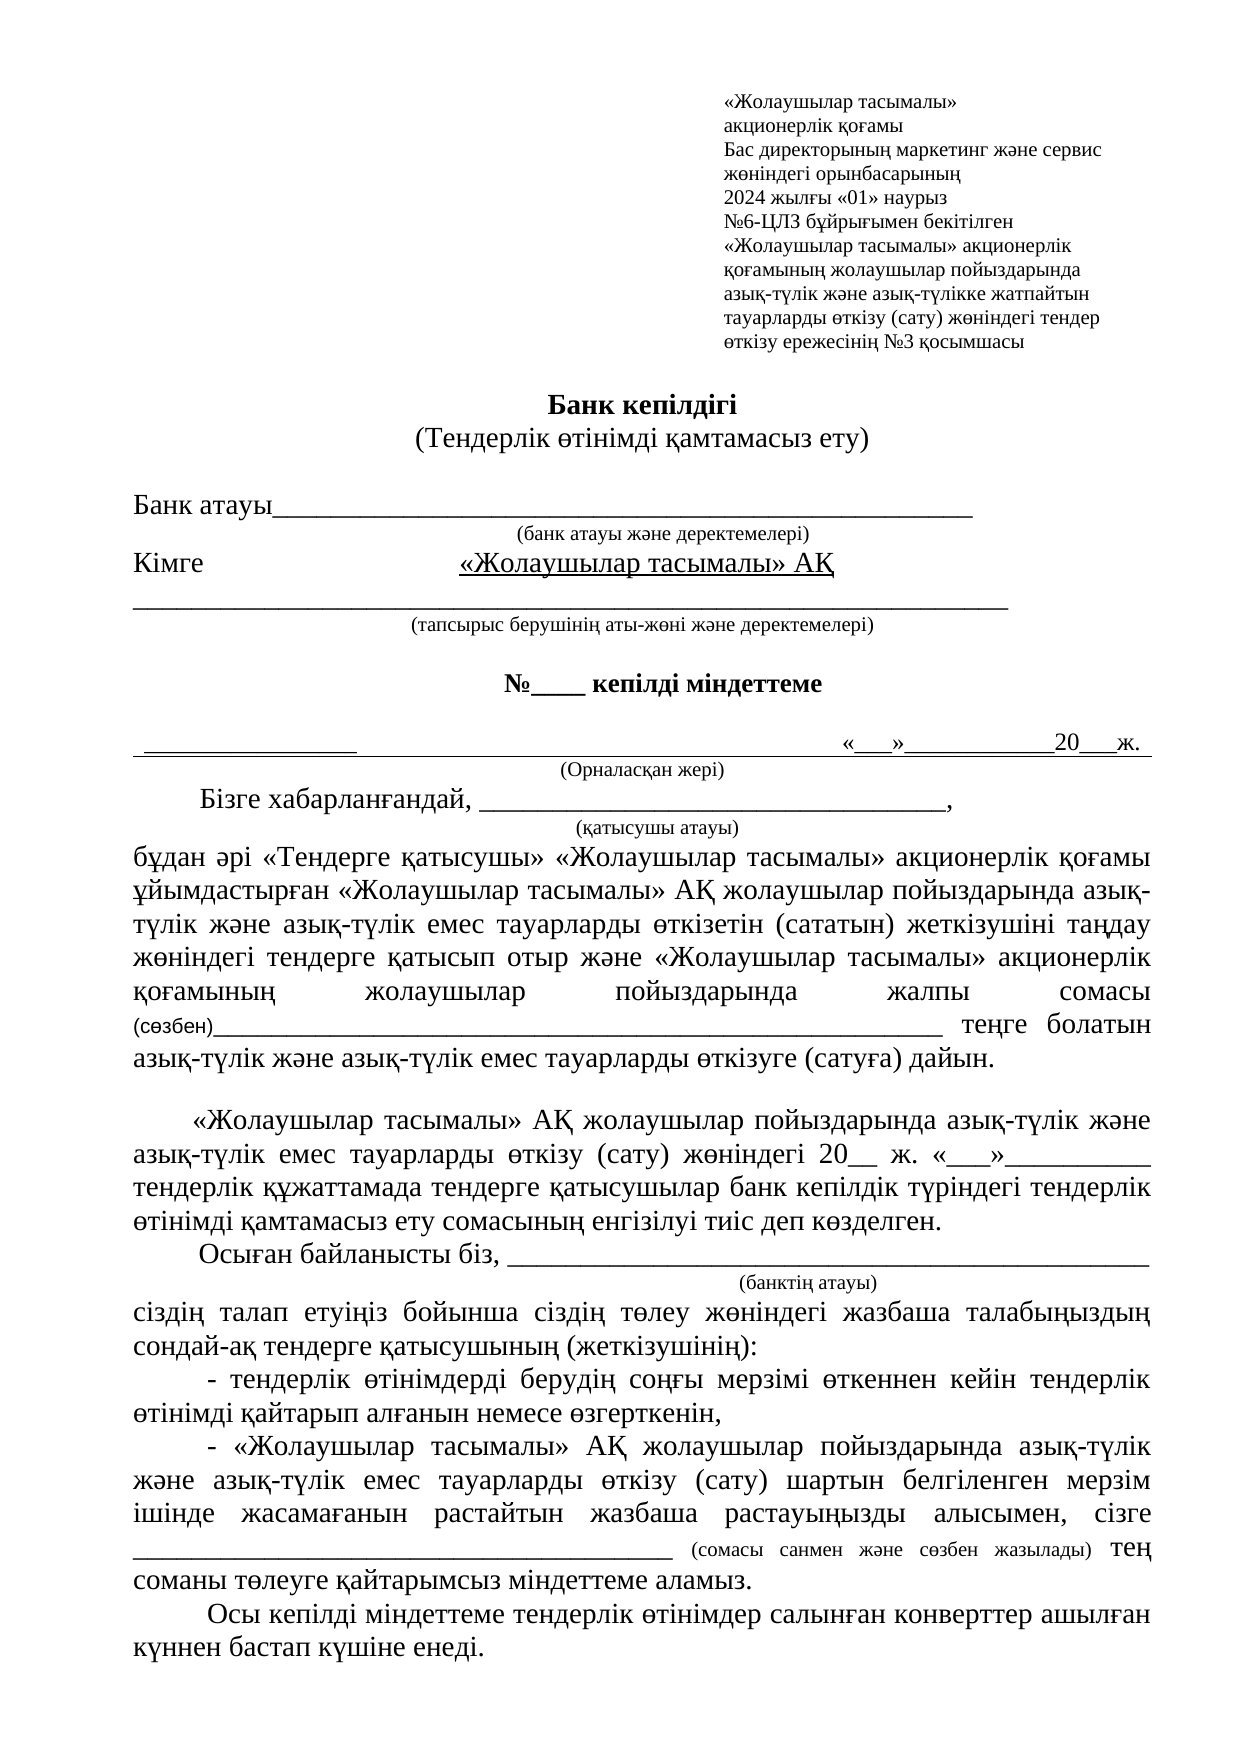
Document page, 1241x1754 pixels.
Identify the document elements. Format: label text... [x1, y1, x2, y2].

text Банк кепілдігі [133, 387, 1152, 420]
text акционерлік қоғамы [650, 113, 1152, 137]
text - тендерлік өтінімдерді берудің соңғы мерзімі өткеннен кейін тендерлік өтінімді қайтарып алғанын немесе өзгерткенін, [133, 1361, 1152, 1428]
text (қатысушы атауы) [133, 815, 1152, 839]
text Бізге хабарланғандай, ________________________________, [133, 781, 1152, 815]
text «Жолаушылар тасымалы» [650, 89, 1152, 113]
text (банк атауы және деректемелері) [133, 521, 1152, 545]
text Осыған байланысты біз, ____________________________________________ [133, 1236, 1152, 1270]
text №____ кепілді міндеттеме [133, 667, 1152, 698]
text Банк атауы________________________________________________ [133, 487, 1152, 521]
text бұдан әрі «Тендерге қатысушы» «Жолаушылар тасымалы» акционерлік қоғамы ұйымдастырған «Жолаушылар тасымалы» АҚ жолаушылар пойыздарында азық-түлік және азық-түлік емес тауарларды өткізетін (сататын) жеткізушіні таңдау жөніндегі тендерге қатысып отыр және «Жолаушылар тасымалы» акционерлік қоғамының жолаушылар пойыздарында жалпы сомасы (сөзбен)__________________________________________________ теңге болатын азық-түлік және азық-түлік емес тауарларды өткізуге (сатуға) дайын. [133, 839, 1152, 1073]
text «Жолаушылар тасымалы» АҚ жолаушылар пойыздарында азық-түлік және азық-түлік емес тауарларды өткізу (сату) жөніндегі 20__ ж. «___»__________ тендерлік құжаттамада тендерге қатысушылар банк кепілдік түріндегі тендерлік өтінімді қамтамасыз ету сомасының енгізілуі тиіс деп көзделген. [133, 1102, 1152, 1236]
table_header «___»____________20___ж. [642, 727, 1152, 756]
text (Тендерлік өтінімді қамтамасыз ету) [133, 420, 1152, 454]
text Осы кепілді міндеттеме тендерлік өтінімдер салынған конверттер ашылған күннен бастап күшіне енеді. [133, 1596, 1152, 1663]
text «Жолаушылар тасымалы» акционерлік қоғамының жолаушылар пойыздарында [723, 233, 1152, 281]
text Бас директорының маркетинг және сервис жөніндегі орынбасарының [723, 137, 1152, 185]
text - «Жолаушылар тасымалы» АҚ жолаушылар пойыздарында азық-түлік және азық-түлік емес тауарларды өткізу (сату) шартын белгіленген мерзім ішінде жасамағанын растайтын жазбаша растауыңызды алысымен, сізге _____________________________________ (сомасы санмен және сөзбен жазылады) тең соманы төлеуге қайтарымсыз міндеттеме аламыз. [133, 1428, 1152, 1596]
text сіздің талап етуіңіз бойынша сіздің төлеу жөніндегі жазбаша талабыңыздың сондай-ақ тендерге қатысушының (жеткізушінің): [133, 1294, 1152, 1361]
text (Орналасқан жері) [133, 757, 1152, 781]
text 2024 жылғы «01» наурыз [723, 185, 1152, 209]
text Кімге «Жолаушылар тасымалы» АҚ [133, 545, 1152, 579]
text азық-түлік және азық-түлікке жатпайтын тауарларды өткізу (сату) жөніндегі тендер өткізу ережесінің №3 қосымшасы [723, 281, 1152, 353]
text ____________________________________________________________ [133, 579, 1152, 612]
text (тапсырыс берушінің аты-жөні және деректемелері) [133, 612, 1152, 636]
text (банктің атауы) [133, 1270, 1152, 1294]
table_header _________________ [133, 727, 642, 756]
text №6-ЦЛЗ бұйрығымен бекітілген [723, 209, 1152, 233]
